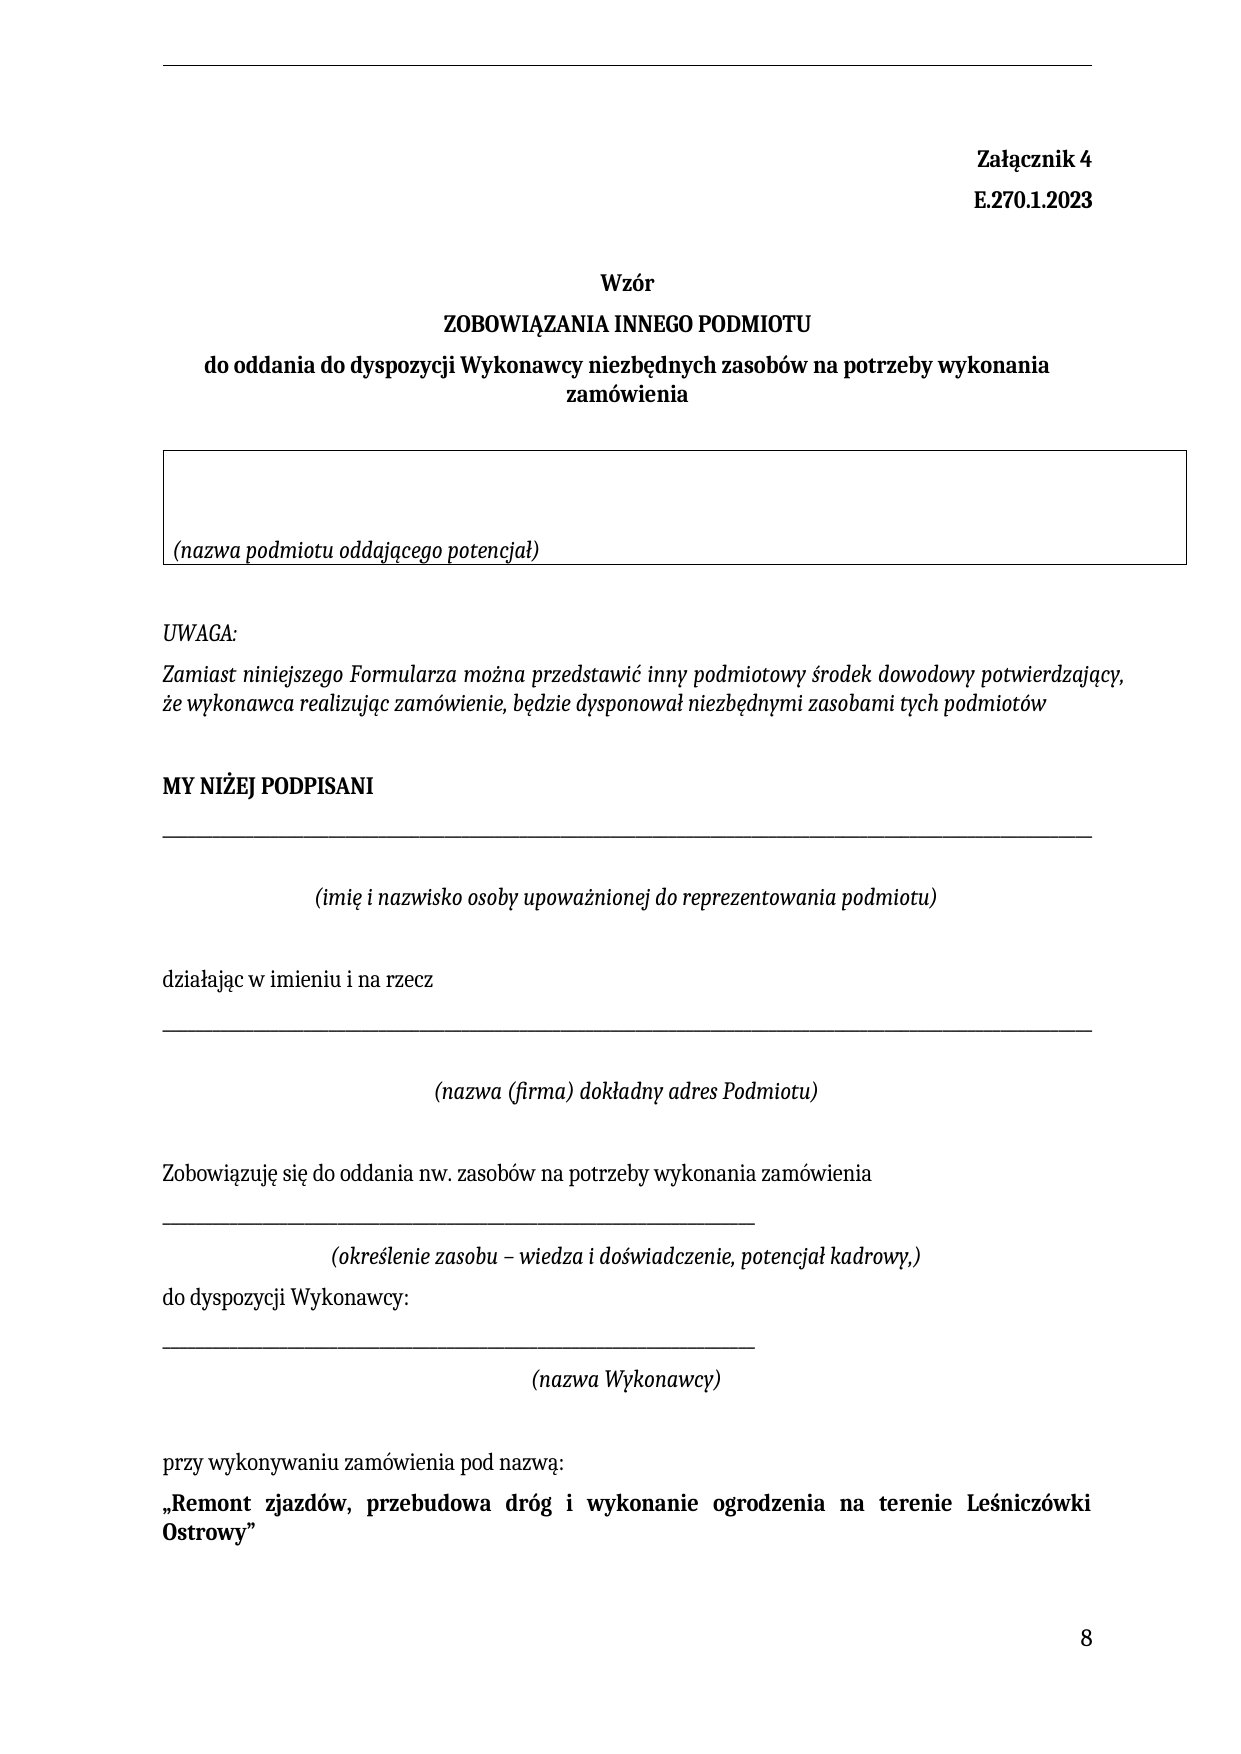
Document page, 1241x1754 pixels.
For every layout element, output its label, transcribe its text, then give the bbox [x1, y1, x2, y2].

text (określenie zasobu – wiedza i doświadczenie, potencjał kadrowy,) [162, 1242, 1092, 1270]
table_header [554, 451, 1186, 564]
text Załącznik 4 [162, 145, 1092, 173]
text ZOBOWIĄZANIA INNEGO PODMIOTU [162, 310, 1092, 338]
text Wzór [162, 268, 1092, 297]
text Zamiast niniejszego Formularza można przedstawić inny podmiotowy środek dowodowy potwierdzający, że wykonawca realizując zamówienie, będzie dysponował niezbędnymi zasobami tych podmiotów [162, 660, 1128, 718]
text (imię i nazwisko osoby upoważnionej do reprezentowania podmiotu) [162, 883, 1092, 912]
text Zobowiązuję się do oddania nw. zasobów na potrzeby wykonania zamówienia [162, 1159, 1093, 1188]
text działając w imieniu i na rzecz [162, 965, 1092, 994]
table_header (nazwa podmiotu oddającego potencjał) [164, 451, 554, 564]
text _______________________________________________________________________ [162, 1200, 1093, 1229]
text przy wykonywaniu zamówienia pod nazwą: [162, 1448, 1092, 1477]
text do dyspozycji Wykonawcy: [162, 1283, 1093, 1312]
text _______________________________________________________________________ [162, 1324, 1093, 1353]
text UWAGA: [162, 619, 1092, 648]
text (nazwa (firma) dokładny adres Podmiotu) [162, 1077, 1092, 1105]
text (nazwa Wykonawcy) [162, 1365, 1092, 1394]
text do oddania do dyspozycji Wykonawcy niezbędnych zasobów na potrzeby wykonania zamówienia [162, 351, 1092, 408]
text E.270.1.2023 [162, 186, 1092, 215]
text MY NIŻEJ PODPISANI [162, 772, 1092, 800]
text „Remont zjazdów, przebudowa dróg i wykonanie ogrodzenia na terenie Leśniczówki Ostrowy” [162, 1489, 1092, 1547]
